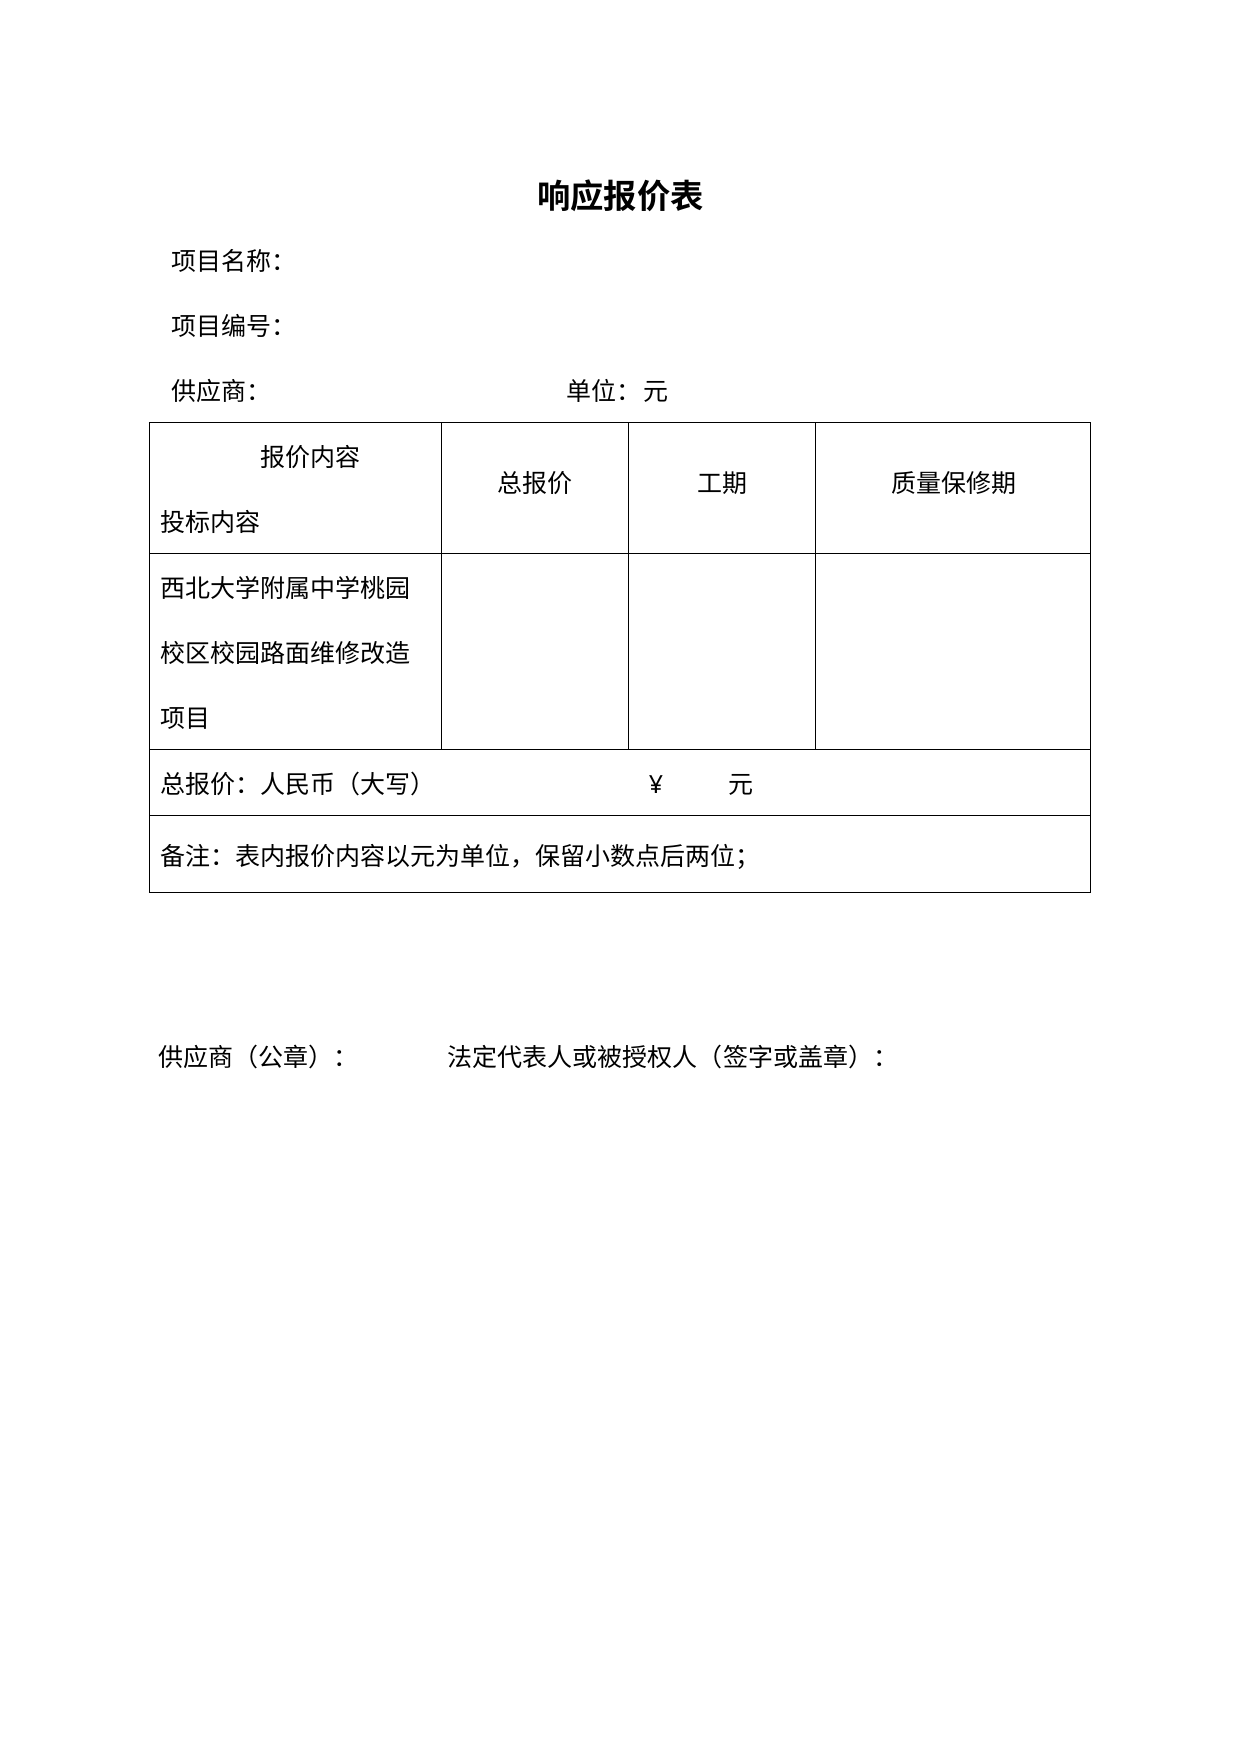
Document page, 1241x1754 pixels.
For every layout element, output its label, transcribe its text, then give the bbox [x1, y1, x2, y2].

text 响应报价表 [158, 162, 1082, 227]
text 供应商： 单位：元 [158, 357, 1082, 422]
table_cell 西北大学附属中学桃园校区校园路面维修改造项目 [150, 554, 441, 749]
table_header 报价内容 投标内容 [150, 423, 441, 553]
text 项目名称： [158, 227, 1082, 292]
table_cell [442, 554, 628, 749]
text 项目编号： [158, 292, 1082, 357]
table_cell [816, 554, 1090, 749]
table_cell 备注：表内报价内容以元为单位，保留小数点后两位； [150, 816, 1090, 892]
table_header 总报价 [442, 423, 628, 553]
text 供应商（公章）： 法定代表人或被授权人（签字或盖章）： [158, 1023, 1082, 1088]
table_cell 总报价：人民币（大写） ¥ 元 [150, 750, 1090, 815]
table_cell [629, 554, 815, 749]
table_header 工期 [629, 423, 815, 553]
table_header 质量保修期 [816, 423, 1090, 553]
